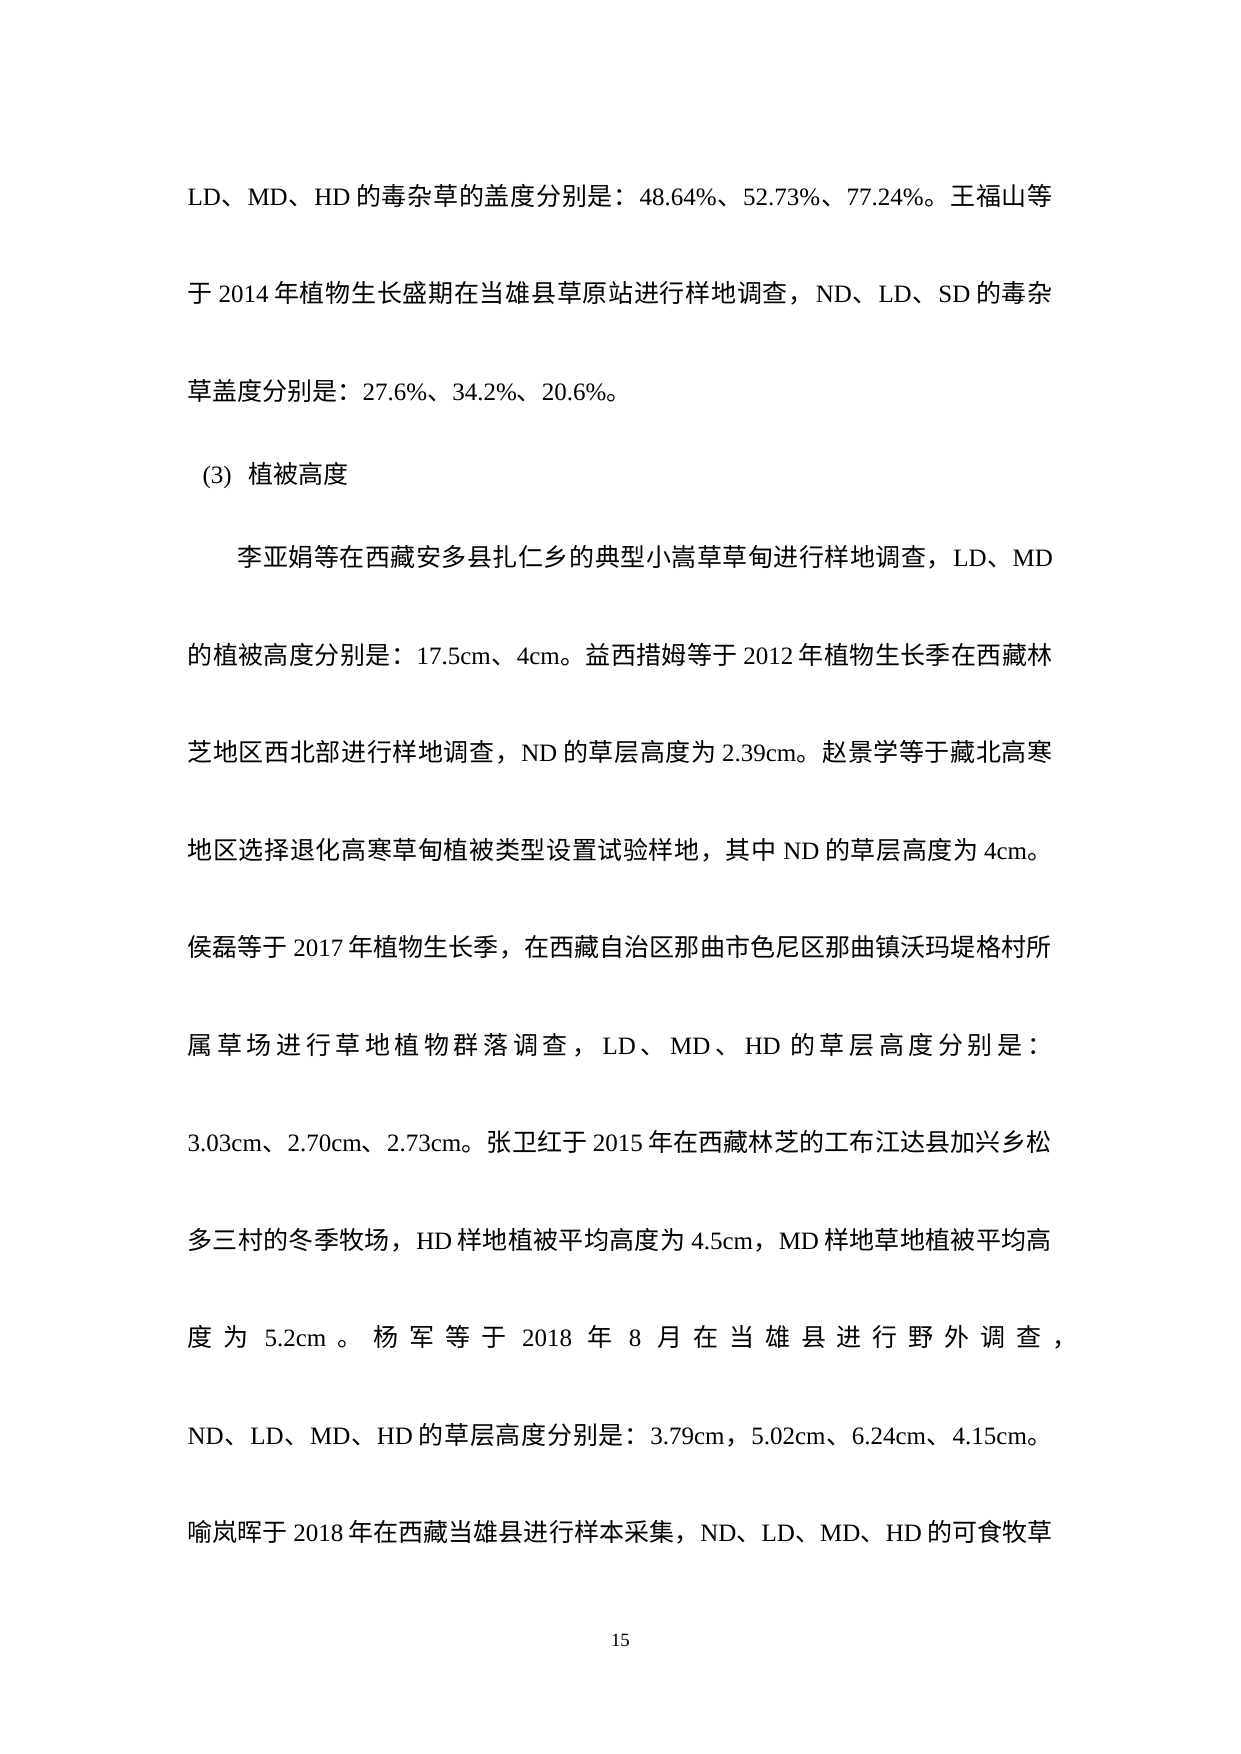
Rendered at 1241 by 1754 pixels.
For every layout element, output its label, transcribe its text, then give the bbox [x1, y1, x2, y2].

list 植被高度 [202, 440, 1053, 505]
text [187, 523, 1053, 1563]
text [187, 162, 1053, 422]
